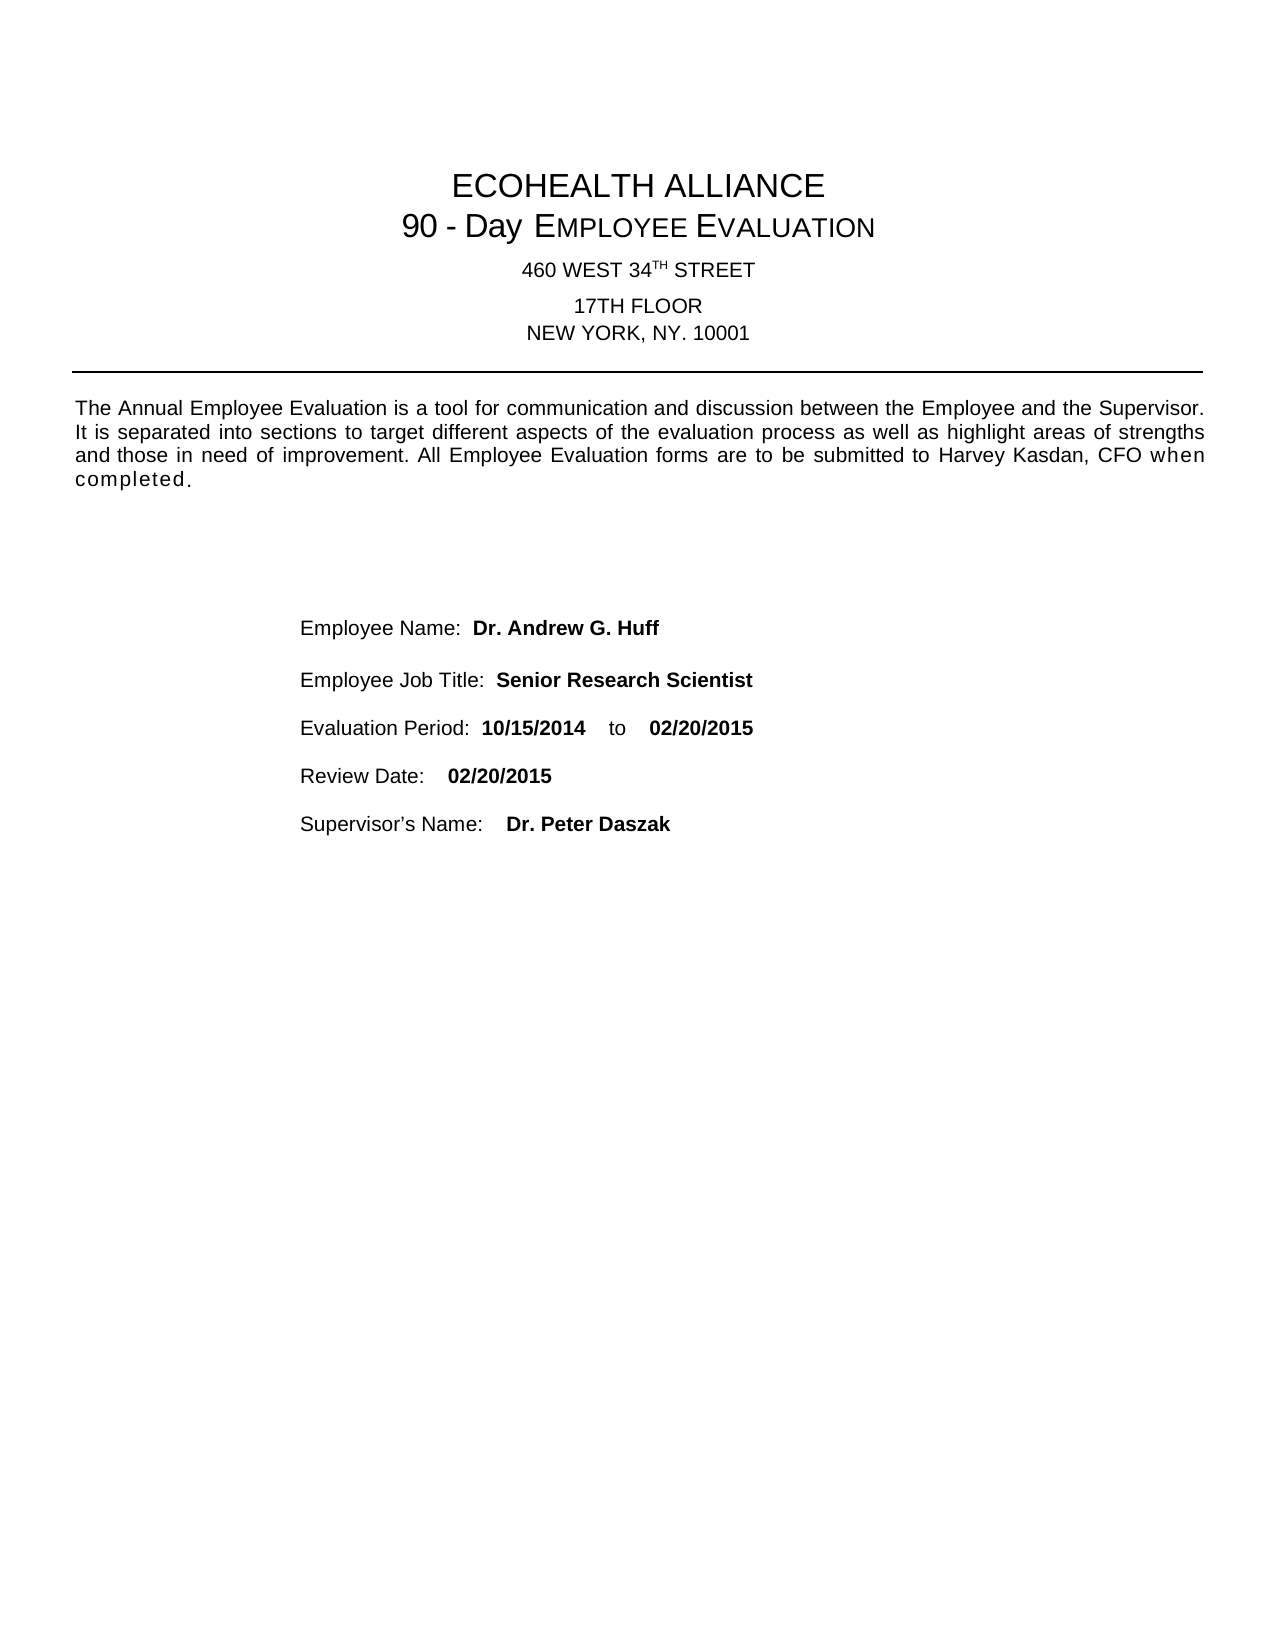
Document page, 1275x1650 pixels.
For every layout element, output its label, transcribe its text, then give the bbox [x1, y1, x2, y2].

text 90 - Day EMPLOYEE EVALUATION [358, 207, 919, 245]
text Employee Name: Dr. Andrew G. Huff [300, 616, 974, 640]
text 17TH FLOOR [549, 282, 727, 320]
text Employee Job Title: Senior Research Scientist [300, 667, 974, 691]
text Supervisor’s Name: Dr. Peter Daszak [300, 812, 749, 836]
text NEW YORK, NY. 10001 [468, 321, 809, 344]
text 460 WEST 34TH STREET [466, 258, 811, 282]
text Review Date: 02/20/2015 [300, 764, 749, 788]
text The Annual Employee Evaluation is a tool for communication and discussion between the Employee and the Supervisor. It is separated into sections to target different aspects of the evaluation process as well as highlight areas of strengths and those in need of improvement. All Employee Evaluation forms are to be submitted to Harvey Kasdan, CFO when completed. [75, 396, 1205, 492]
text Evaluation Period: 10/15/2014 to 02/20/2015 [300, 716, 1212, 740]
text ECOHEALTH ALLIANCE [358, 166, 919, 205]
